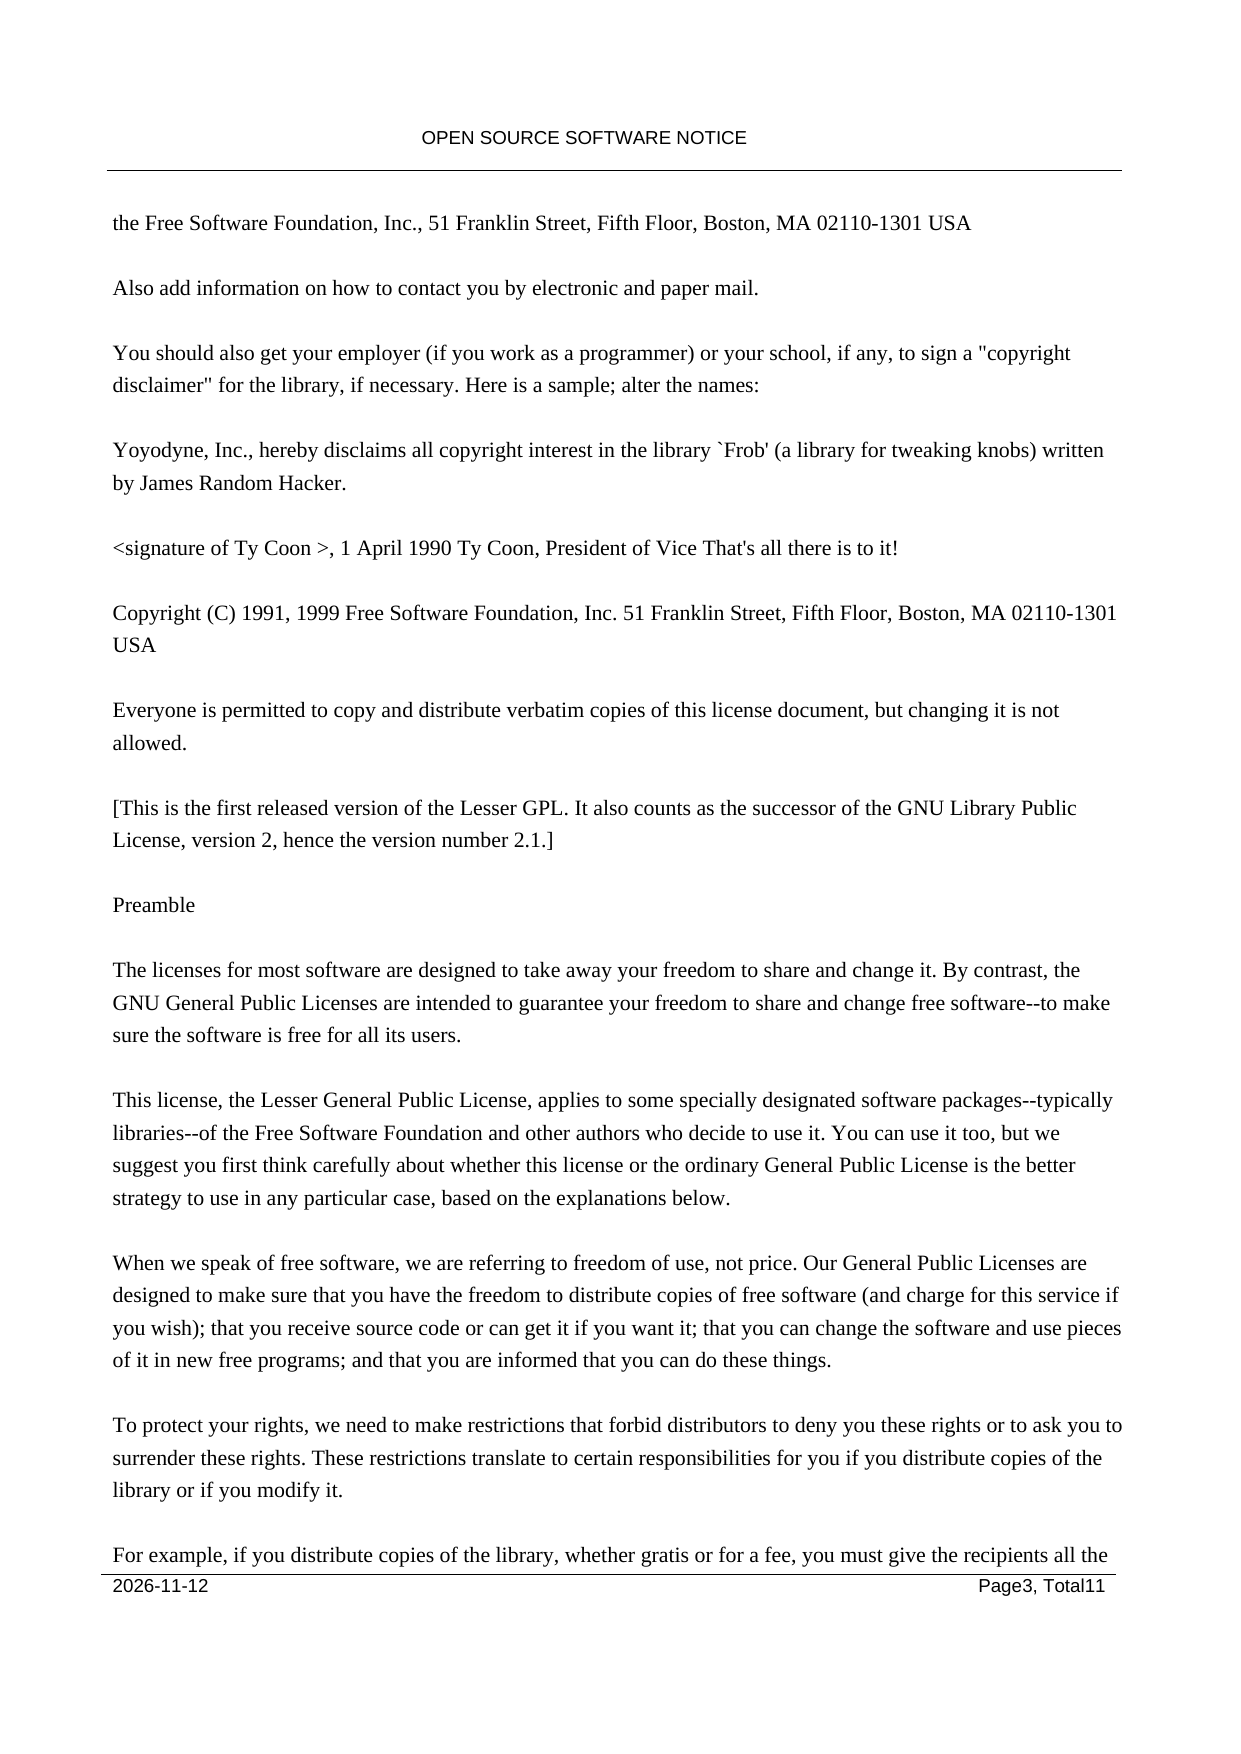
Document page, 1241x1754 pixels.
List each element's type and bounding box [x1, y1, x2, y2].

text [112, 206, 1128, 1571]
